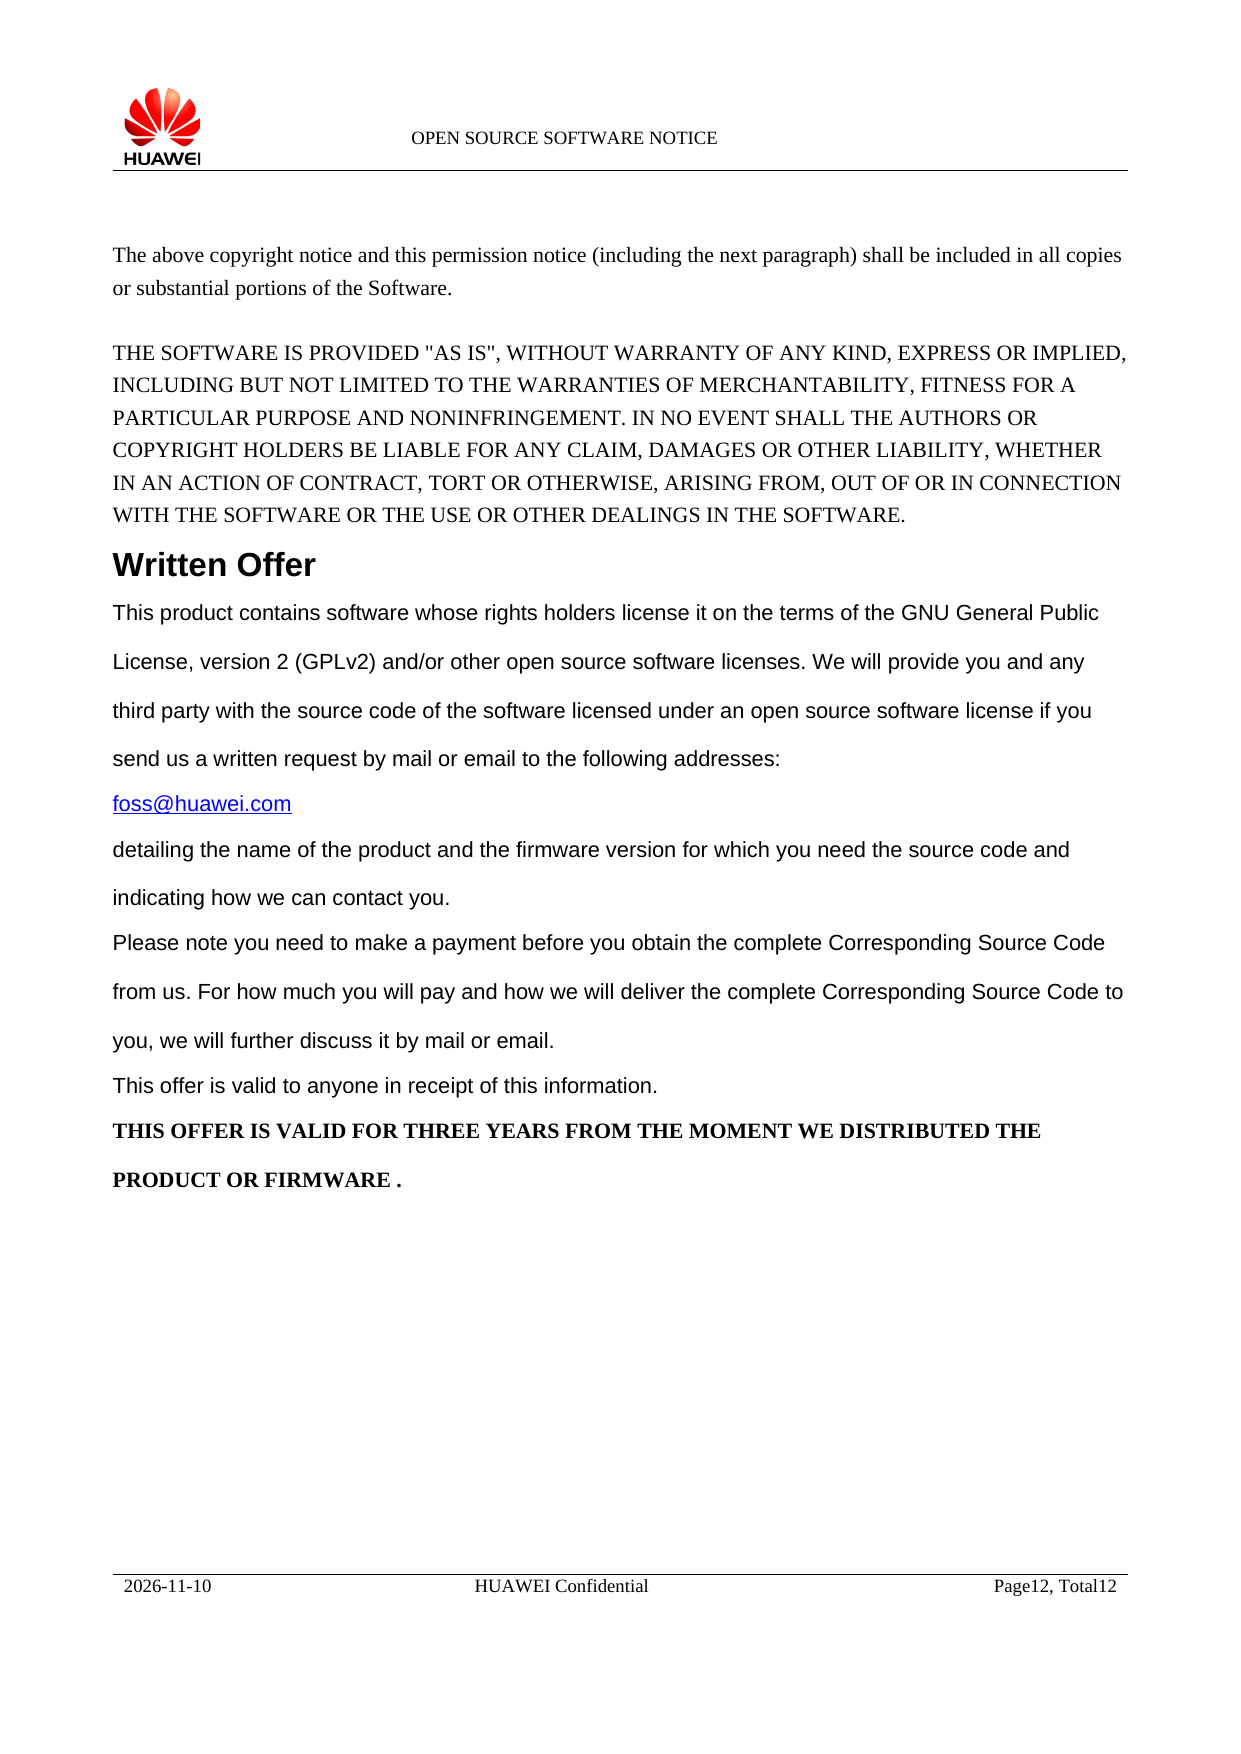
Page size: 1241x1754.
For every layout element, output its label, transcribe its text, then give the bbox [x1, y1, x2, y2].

text This offer is valid to anyone in receipt of this information. [112, 1069, 1128, 1102]
text This offer is valid for three years from the moment we distributed the product or firmware . [112, 1114, 1128, 1196]
text foss@huawei.com [112, 788, 1128, 820]
text Written Offer [112, 531, 1128, 596]
picture [124, 88, 201, 165]
text This product contains software whose rights holders license it on the terms of the GNU General Public License, version 2 (GPLv2) and/or other open source software licenses. We will provide you and any third party with the source code of the software licensed under an open source software license if you send us a written request by mail or email to the following addresses: [112, 596, 1128, 775]
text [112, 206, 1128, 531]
text detailing the name of the product and the firmware version for which you need the source code and indicating how we can contact you. [112, 833, 1128, 914]
text Please note you need to make a payment before you obtain the complete Corresponding Source Code from us. For how much you will pay and how we will deliver the complete Corresponding Source Code to you, we will further discuss it by mail or email. [112, 927, 1128, 1057]
